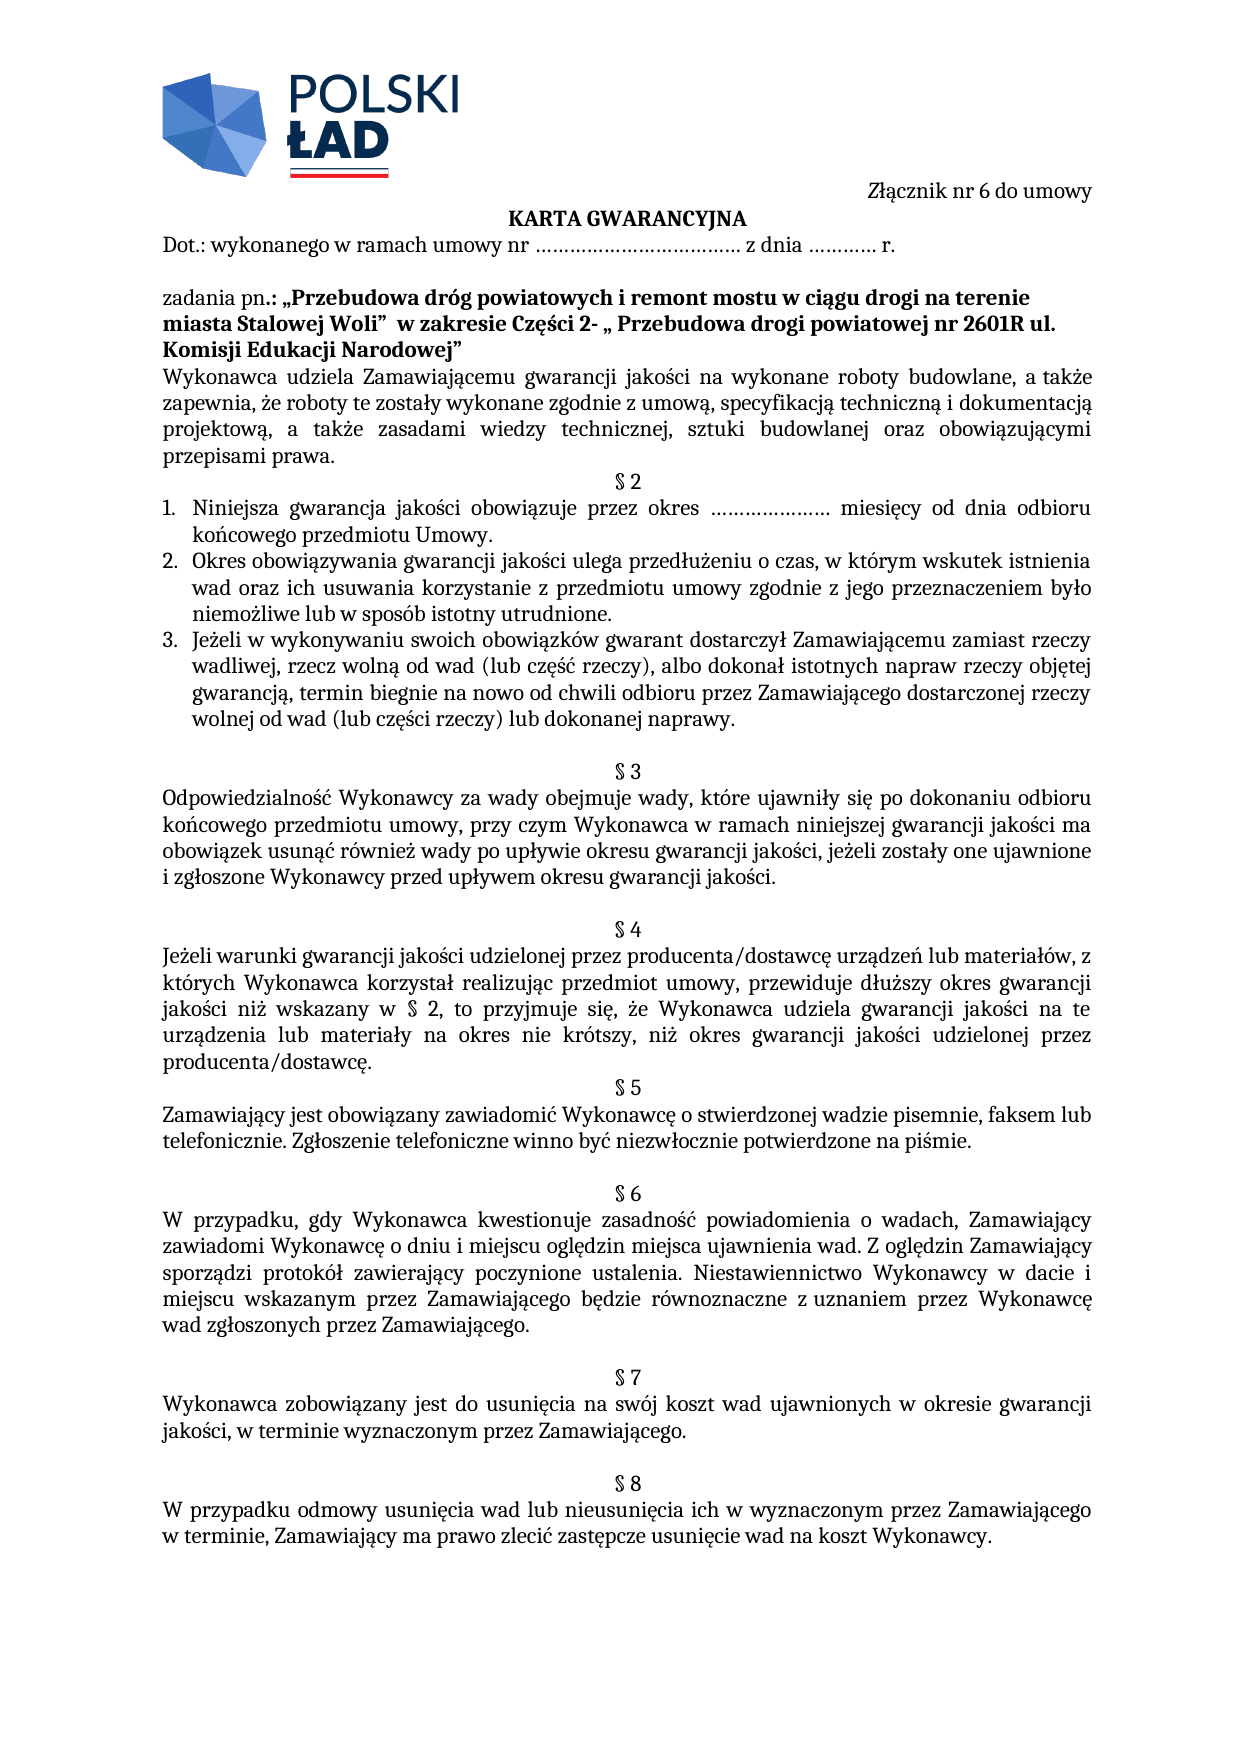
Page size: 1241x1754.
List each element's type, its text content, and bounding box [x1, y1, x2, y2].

picture [162, 73, 458, 178]
text W przypadku odmowy usunięcia wad lub nieusunięcia ich w wyznaczonym przez Zamawiającego w terminie, Zamawiający ma prawo zlecić zastępcze usunięcie wad na koszt Wykonawcy. [162, 1497, 1092, 1549]
text Dot.: wykonanego w ramach umowy nr ……………………………… z dnia ………… r. [162, 232, 1092, 258]
text Jeżeli warunki gwarancji jakości udzielonej przez producenta/dostawcę urządzeń lub materiałów, z których Wykonawca korzystał realizując przedmiot umowy, przewiduje dłuższy okres gwarancji jakości niż wskazany w § 2, to przyjmuje się, że Wykonawca udziela gwarancji jakości na te urządzenia lub materiały na okres nie krótszy, niż okres gwarancji jakości udzielonej przez producenta/dostawcę. [162, 943, 1092, 1075]
text W przypadku, gdy Wykonawca kwestionuje zasadność powiadomienia o wadach, Zamawiający zawiadomi Wykonawcę o dniu i miejscu oględzin miejsca ujawnienia wad. Z oględzin Zamawiający sporządzi protokół zawierający poczynione ustalenia. Niestawiennictwo Wykonawcy w dacie i miejscu wskazanym przez Zamawiającego będzie równoznaczne z uznaniem przez Wykonawcę wad zgłoszonych przez Zamawiającego. [162, 1207, 1092, 1338]
text § 8 [162, 1470, 1092, 1497]
text Odpowiedzialność Wykonawcy za wady obejmuje wady, które ujawniły się po dokonaniu odbioru końcowego przedmiotu umowy, przy czym Wykonawca w ramach niniejszej gwarancji jakości ma obowiązek usunąć również wady po upływie okresu gwarancji jakości, jeżeli zostały one ujawnione i zgłoszone Wykonawcy przed upływem okresu gwarancji jakości. [162, 785, 1092, 891]
text Wykonawca zobowiązany jest do usunięcia na swój koszt wad ujawnionych w okresie gwarancji jakości, w terminie wyznaczonym przez Zamawiającego. [162, 1391, 1092, 1444]
text § 3 [162, 759, 1092, 785]
text § 2 [162, 469, 1092, 495]
text § 5 [162, 1075, 1092, 1101]
text § 4 [162, 917, 1092, 943]
list Niniejsza gwarancja jakości obowiązuje przez okres ………………… miesięcy od dnia odbioru końcowego przedmiotu Umowy. [162, 495, 1092, 548]
text zadania pn.: „Przebudowa dróg powiatowych i remont mostu w ciągu drogi na terenie miasta Stalowej Woli” w zakresie Części 2- „ Przebudowa drogi powiatowej nr 2601R ul. Komisji Edukacji Narodowej” [162, 284, 1092, 363]
text KARTA GWARANCYJNA [162, 205, 1092, 232]
text § 7 [162, 1365, 1092, 1391]
list Okres obowiązywania gwarancji jakości ulega przedłużeniu o czas, w którym wskutek istnienia wad oraz ich usuwania korzystanie z przedmiotu umowy zgodnie z jego przeznaczeniem było niemożliwe lub w sposób istotny utrudnione. [162, 548, 1092, 627]
list Jeżeli w wykonywaniu swoich obowiązków gwarant dostarczył Zamawiającemu zamiast rzeczy wadliwej, rzecz wolną od wad (lub część rzeczy), albo dokonał istotnych napraw rzeczy objętej gwarancją, termin biegnie na nowo od chwili odbioru przez Zamawiającego dostarczonej rzeczy wolnej od wad (lub części rzeczy) lub dokonanej naprawy. [162, 627, 1092, 732]
text Złącznik nr 6 do umowy [162, 177, 1092, 204]
text Zamawiający jest obowiązany zawiadomić Wykonawcę o stwierdzonej wadzie pisemnie, faksem lub telefonicznie. Zgłoszenie telefoniczne winno być niezwłocznie potwierdzone na piśmie. [162, 1101, 1092, 1154]
text § 6 [162, 1180, 1092, 1207]
text Wykonawca udziela Zamawiającemu gwarancji jakości na wykonane roboty budowlane, a także zapewnia, że roboty te zostały wykonane zgodnie z umową, specyfikacją techniczną i dokumentacją projektową, a także zasadami wiedzy technicznej, sztuki budowlanej oraz obowiązującymi przepisami prawa. [162, 363, 1092, 469]
